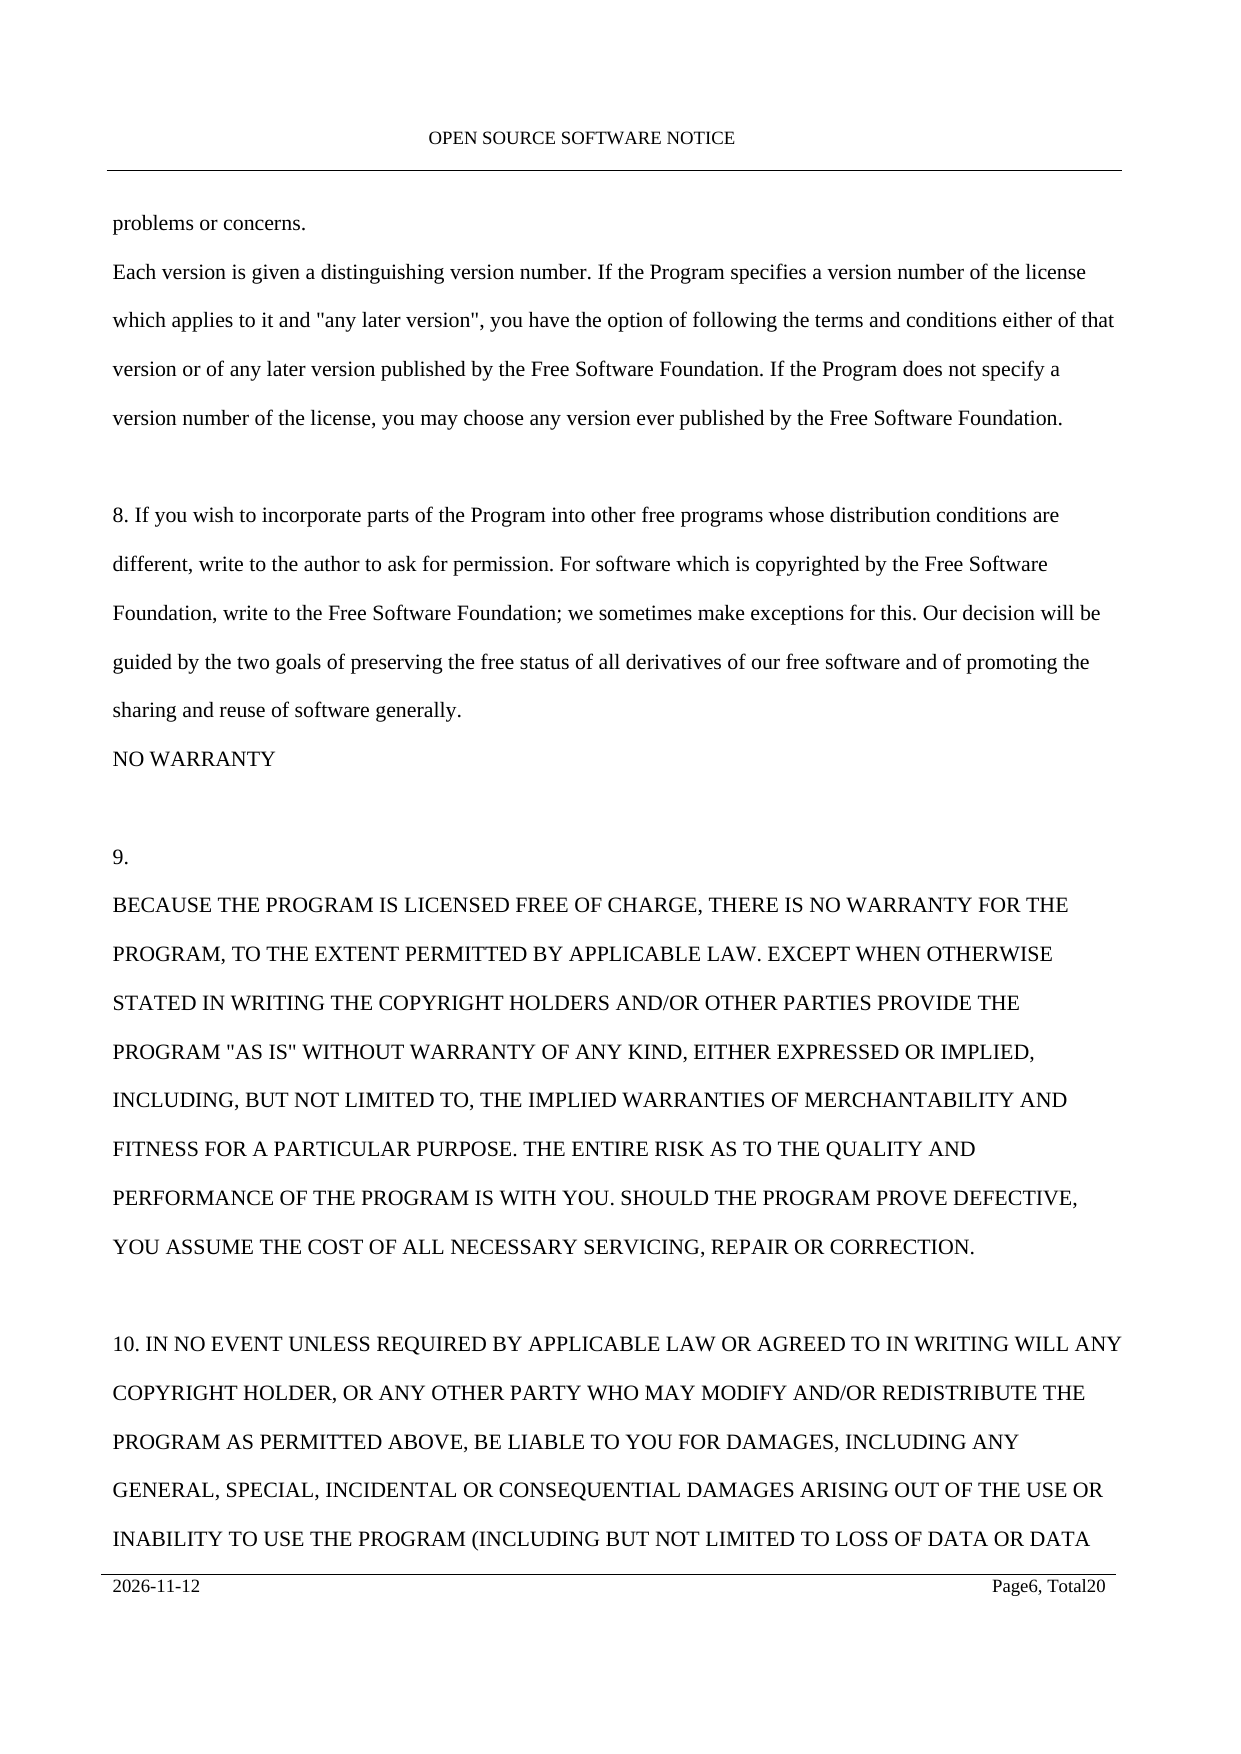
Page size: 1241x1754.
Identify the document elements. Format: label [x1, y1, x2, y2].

text [112, 206, 1128, 1555]
